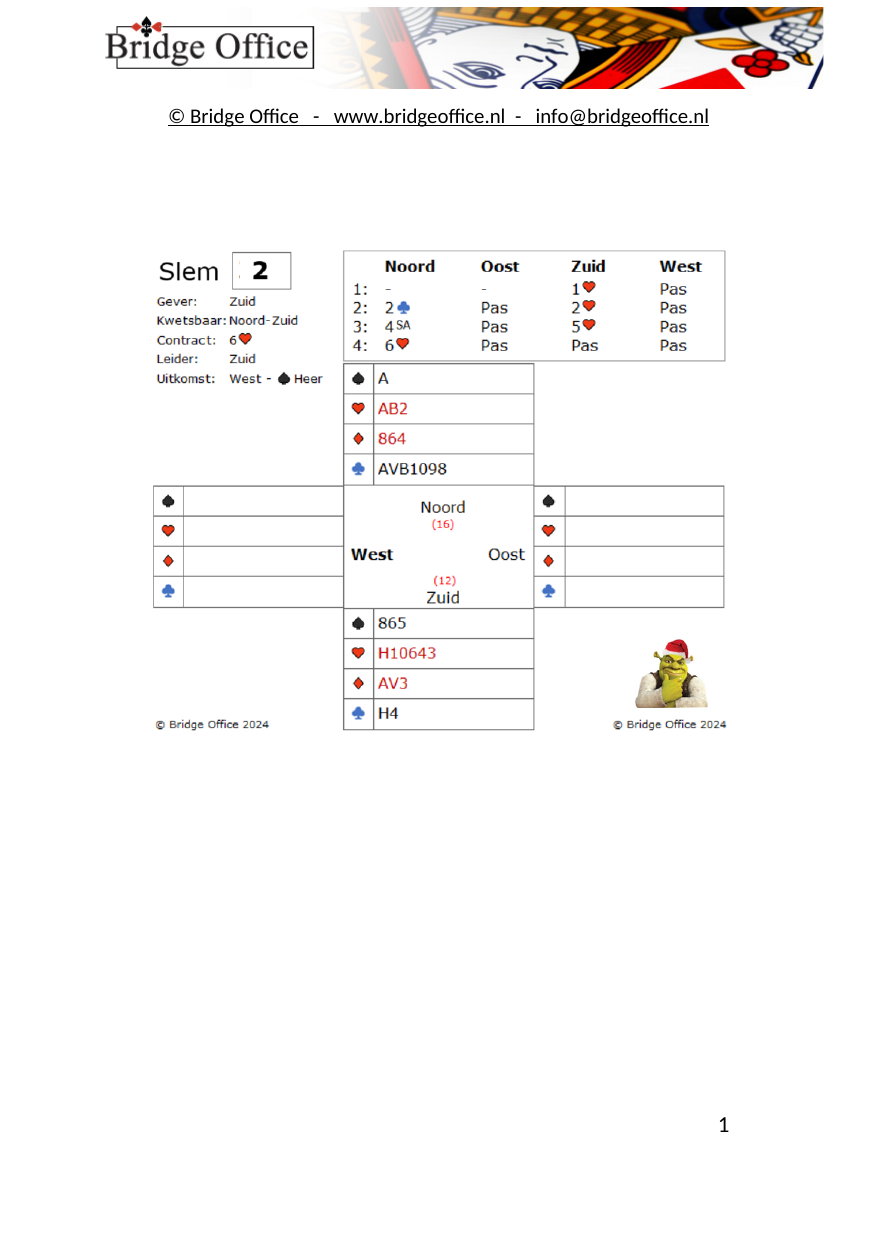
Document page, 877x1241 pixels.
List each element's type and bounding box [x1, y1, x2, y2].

picture [78, 7, 824, 89]
picture [147, 244, 730, 737]
